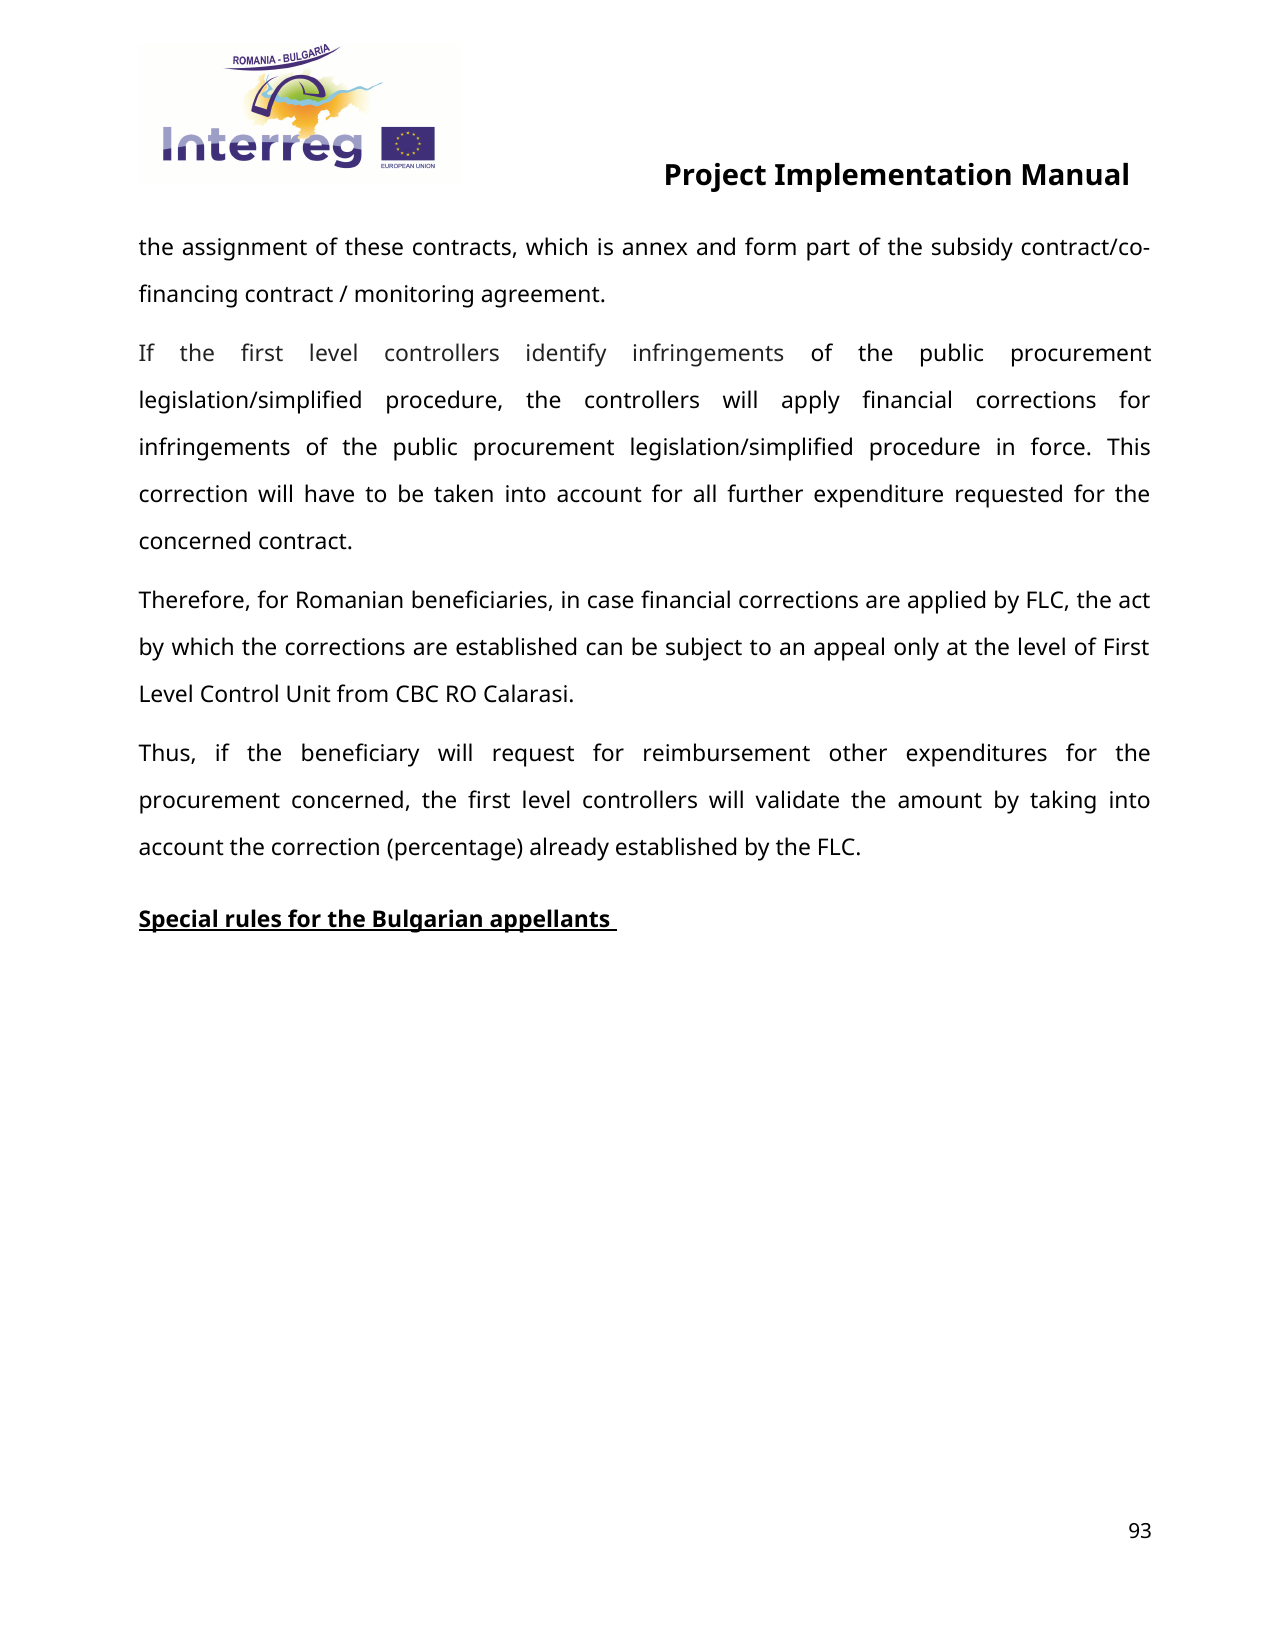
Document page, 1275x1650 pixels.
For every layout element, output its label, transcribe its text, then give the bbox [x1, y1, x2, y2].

text Therefore, for Romanian beneficiaries, in case financial corrections are applied by FLC, the act by which the corrections are established can be subject to an appeal only at the level of First Level Control Unit from CBC RO Calarasi. [138, 584, 1152, 709]
subtitle Special rules for the Bulgarian appellants [138, 903, 1152, 934]
text If the first level controllers identify infringements of the public procurement legislation/simplified procedure, the controllers will apply financial corrections for infringements of the public procurement legislation/simplified procedure in force. This correction will have to be taken into account for all further expenditure requested for the concerned contract. [138, 337, 1152, 556]
picture [138, 44, 461, 185]
text Thus, if the beneficiary will request for reimbursement other expenditures for the procurement concerned, the first level controllers will validate the amount by taking into account the correction (percentage) already established by the FLC. [138, 737, 1152, 862]
